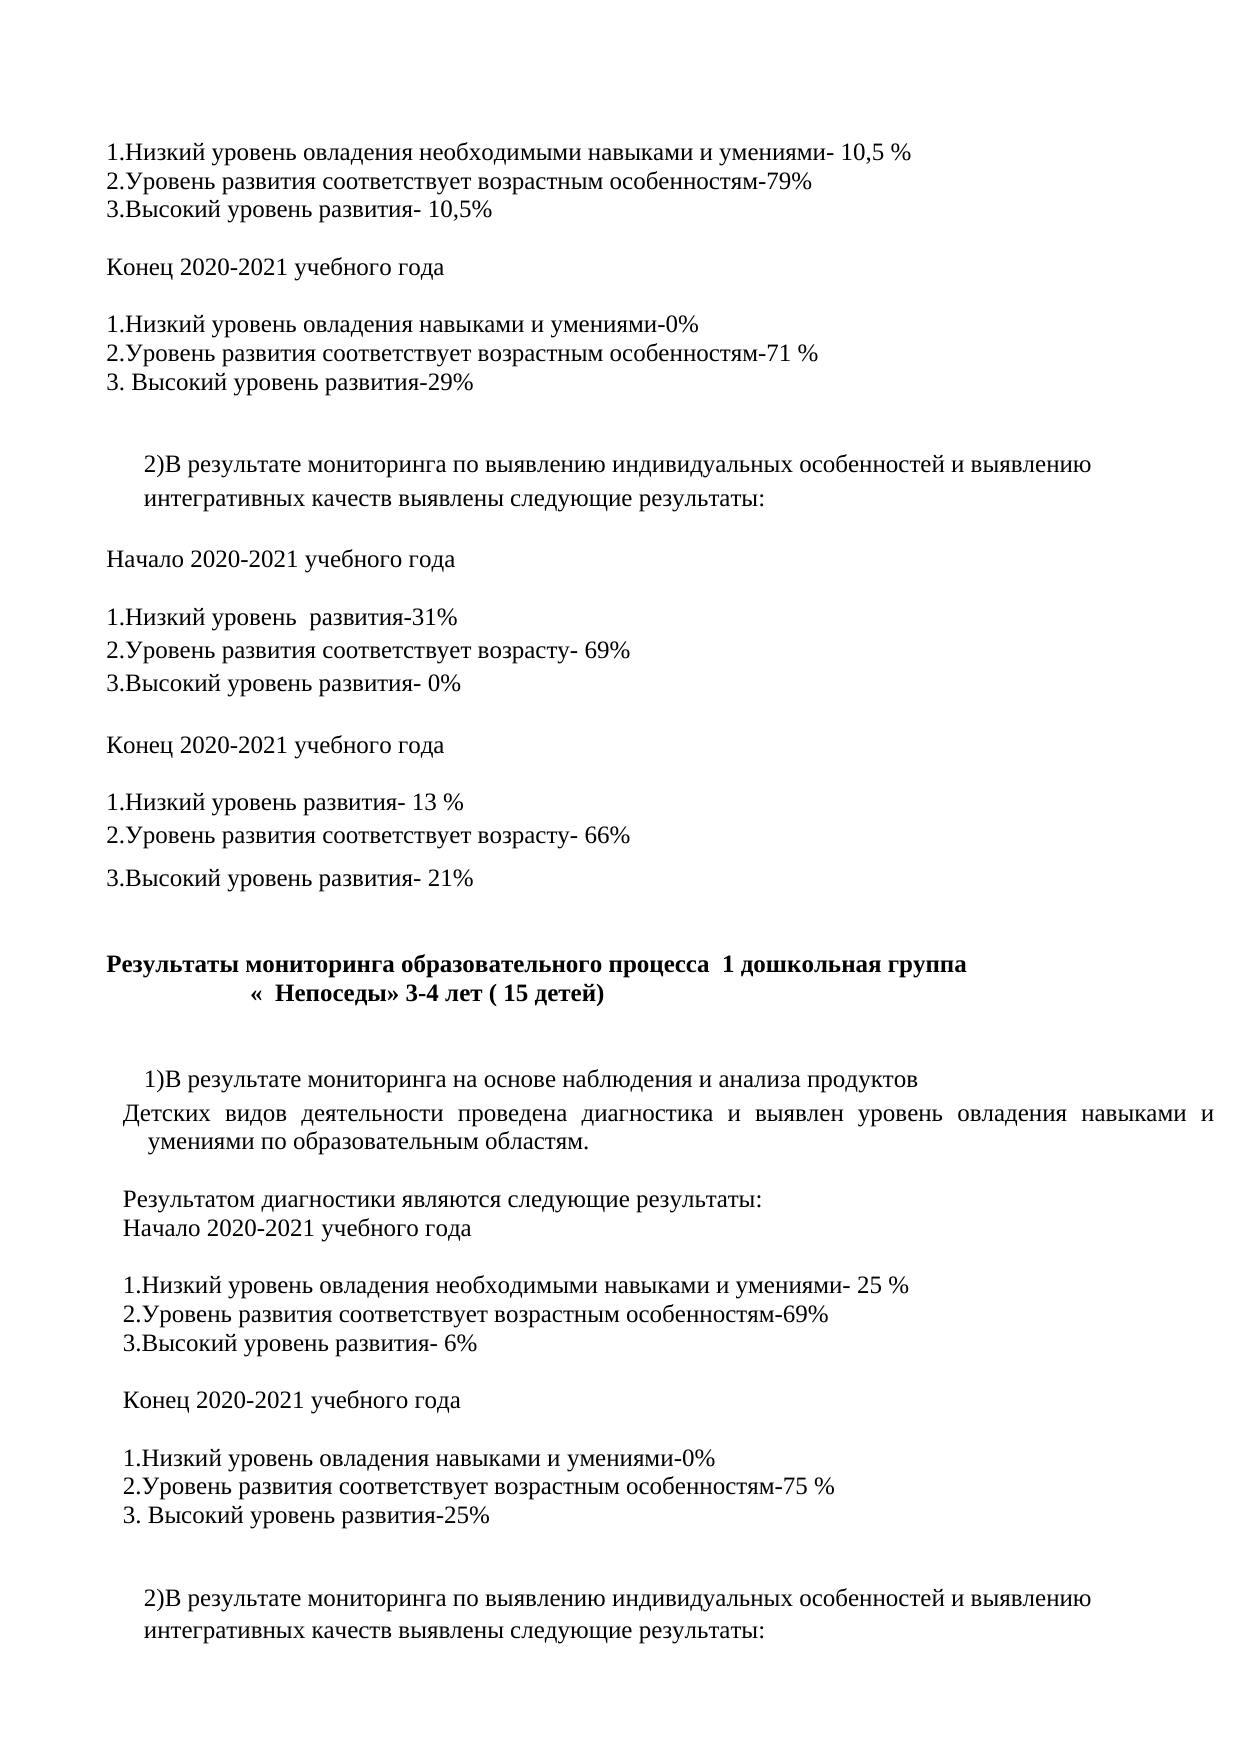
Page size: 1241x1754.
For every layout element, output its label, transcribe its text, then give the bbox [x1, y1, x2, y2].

text 1.Низкий уровень овладения необходимыми навыками и умениями- 10,5 % [106, 137, 1215, 166]
text 2)В результате мониторинга по выявлению индивидуальных особенностей и выявлению интегративных качеств выявлены следующие результаты: [144, 1583, 1215, 1644]
text 2.Уровень развития соответствует возрастным особенностям-71 % [106, 338, 1215, 367]
text Результаты мониторинга образовательного процесса 1 дошкольная группа [106, 949, 1215, 978]
list 2.Уровень развития соответствует возрастным особенностям-75 % [123, 1471, 1215, 1500]
list Детских видов деятельности проведена диагностика и выявлен уровень овладения навыками и умениями по образовательным областям. [123, 1098, 1215, 1155]
text 1.Низкий уровень овладения навыками и умениями-0% [106, 309, 1215, 338]
text Конец 2020-2021 учебного года [106, 730, 1215, 758]
text 2.Уровень развития соответствует возрасту- 66% [106, 820, 1215, 849]
text 1.Низкий уровень развития-31% [106, 602, 1215, 631]
text 2.Уровень развития соответствует возрасту- 69% [106, 635, 1215, 664]
list 3. Высокий уровень развития-25% [123, 1500, 1215, 1529]
text 1)В результате мониторинга на основе наблюдения и анализа продуктов [144, 1064, 1215, 1093]
text 2.Уровень развития соответствует возрастным особенностям-79% [106, 166, 1215, 194]
text Начало 2020-2021 учебного года [106, 544, 1215, 573]
list Начало 2020-2021 учебного года [123, 1213, 1215, 1241]
text 3.Высокий уровень развития- 21% [106, 863, 1215, 892]
list Результатом диагностики являются следующие результаты: [123, 1184, 1215, 1213]
text 3.Высокий уровень развития- 10,5% [106, 194, 1215, 223]
text 3.Высокий уровень развития- 0% [106, 668, 1215, 697]
text 2)В результате мониторинга по выявлению индивидуальных особенностей и выявлению интегративных качеств выявлены следующие результаты: [144, 449, 1215, 511]
list 2.Уровень развития соответствует возрастным особенностям-69% [123, 1299, 1215, 1328]
list 1.Низкий уровень овладения навыками и умениями-0% [123, 1443, 1215, 1471]
text 3. Высокий уровень развития-29% [106, 367, 1215, 396]
list Конец 2020-2021 учебного года [123, 1385, 1215, 1414]
text Конец 2020-2021 учебного года [106, 252, 1215, 281]
list 1.Низкий уровень овладения необходимыми навыками и умениями- 25 % [123, 1270, 1215, 1299]
text 1.Низкий уровень развития- 13 % [106, 787, 1215, 816]
list 3.Высокий уровень развития- 6% [123, 1328, 1215, 1356]
text « Непоседы» 3-4 лет ( 15 детей) [106, 978, 1215, 1007]
